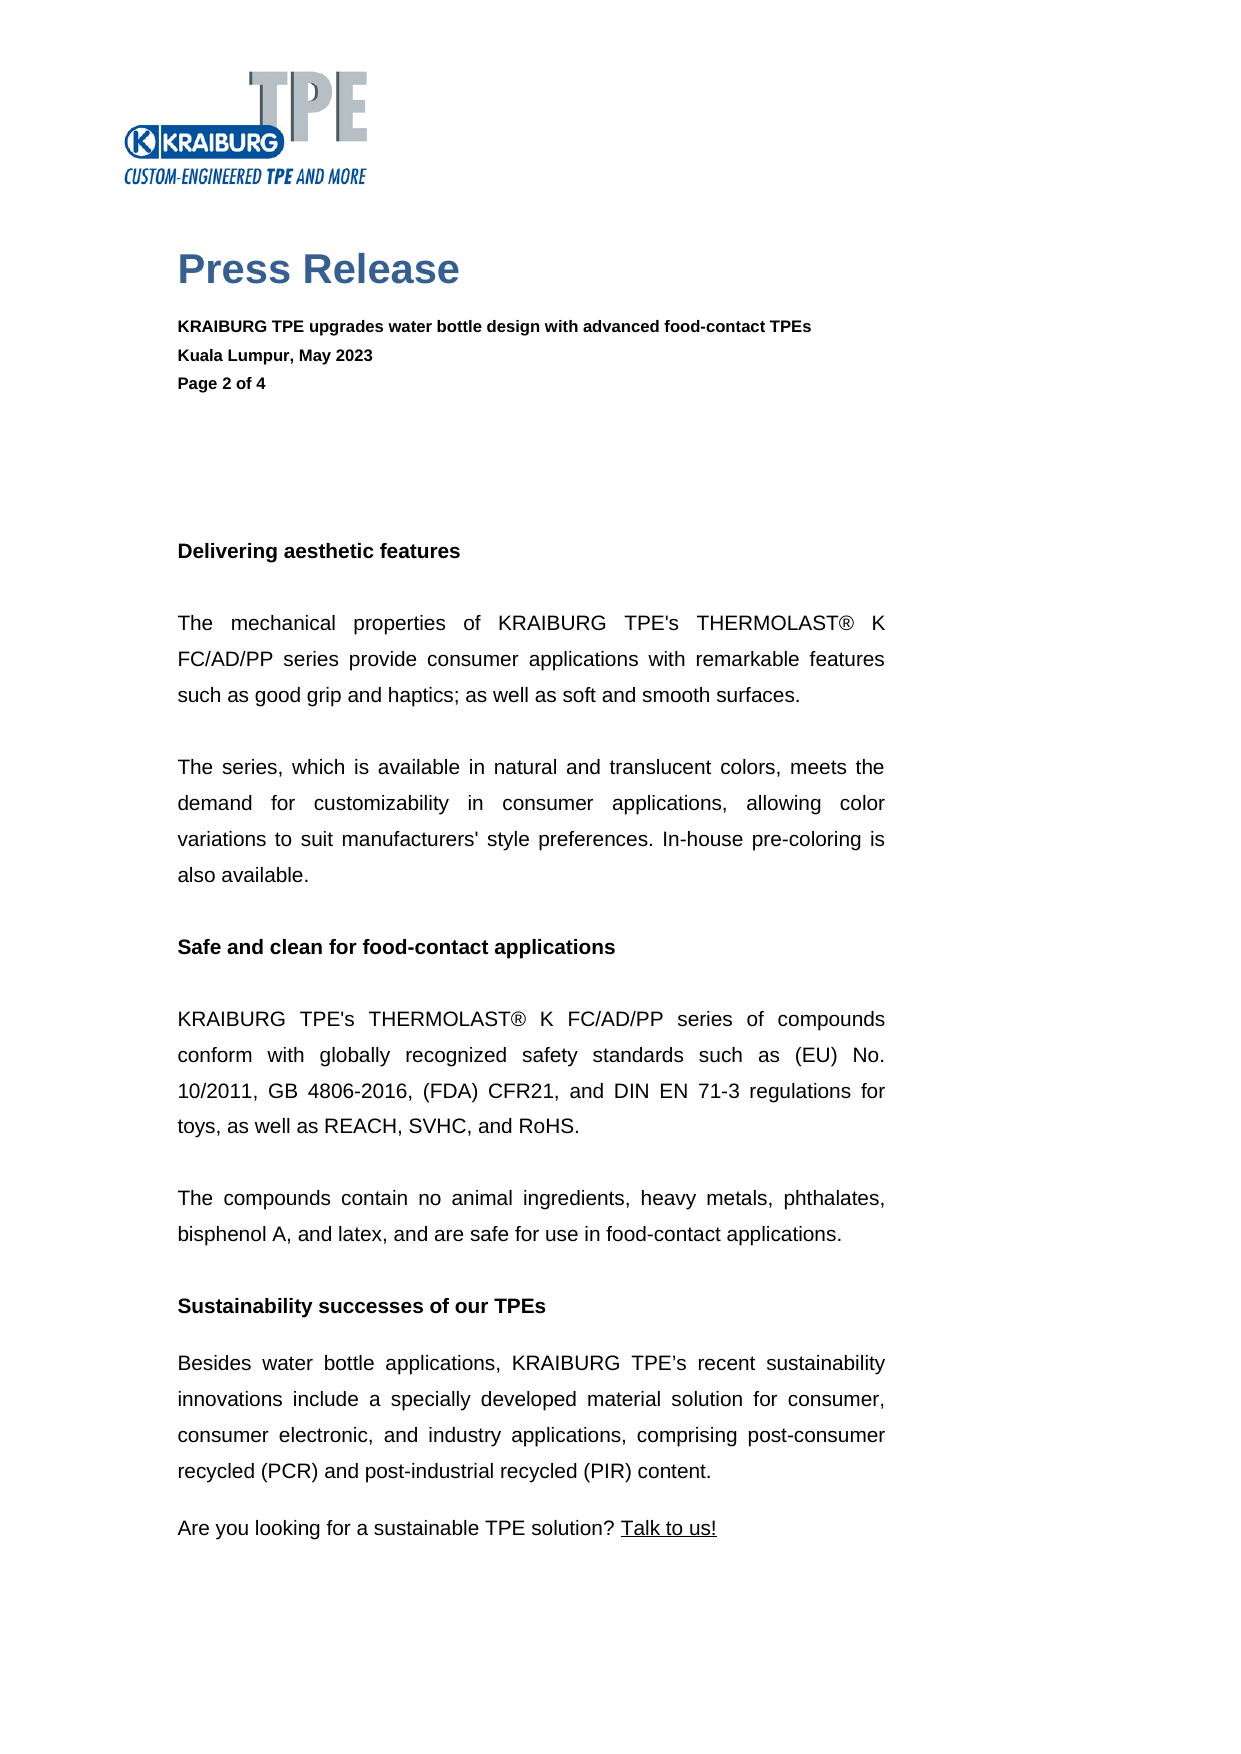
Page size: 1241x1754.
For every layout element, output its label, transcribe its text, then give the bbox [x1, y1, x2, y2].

picture [112, 55, 379, 200]
text The series, which is available in natural and translucent colors, meets the demand for customizability in consumer applications, allowing color variations to suit manufacturers' style preferences. In-house pre-coloring is also available. [177, 755, 886, 887]
text KRAIBURG TPE's THERMOLAST® K FC/AD/PP series of compounds conform with globally recognized safety standards such as (EU) No. 10/2011, GB 4806-2016, (FDA) CFR21, and DIN EN 71-3 regulations for toys, as well as REACH, SVHC, and RoHS. [177, 1007, 886, 1138]
text Delivering aesthetic features [177, 539, 886, 563]
text Besides water bottle applications, KRAIBURG TPE’s recent sustainability innovations include a specially developed material solution for consumer, consumer electronic, and industry applications, comprising post-consumer recycled (PCR) and post-industrial recycled (PIR) content. [177, 1351, 886, 1483]
text The compounds contain no animal ingredients, heavy metals, phthalates, bisphenol A, and latex, and are safe for use in food-contact applications. [177, 1186, 886, 1246]
text Sustainability successes of our TPEs [177, 1294, 886, 1318]
text Are you looking for a sustainable TPE solution? Talk to us! [177, 1515, 886, 1539]
text Safe and clean for food-contact applications [177, 935, 886, 959]
text The mechanical properties of KRAIBURG TPE's THERMOLAST® K FC/AD/PP series provide consumer applications with remarkable features such as good grip and haptics; as well as soft and smooth surfaces. [177, 611, 886, 707]
